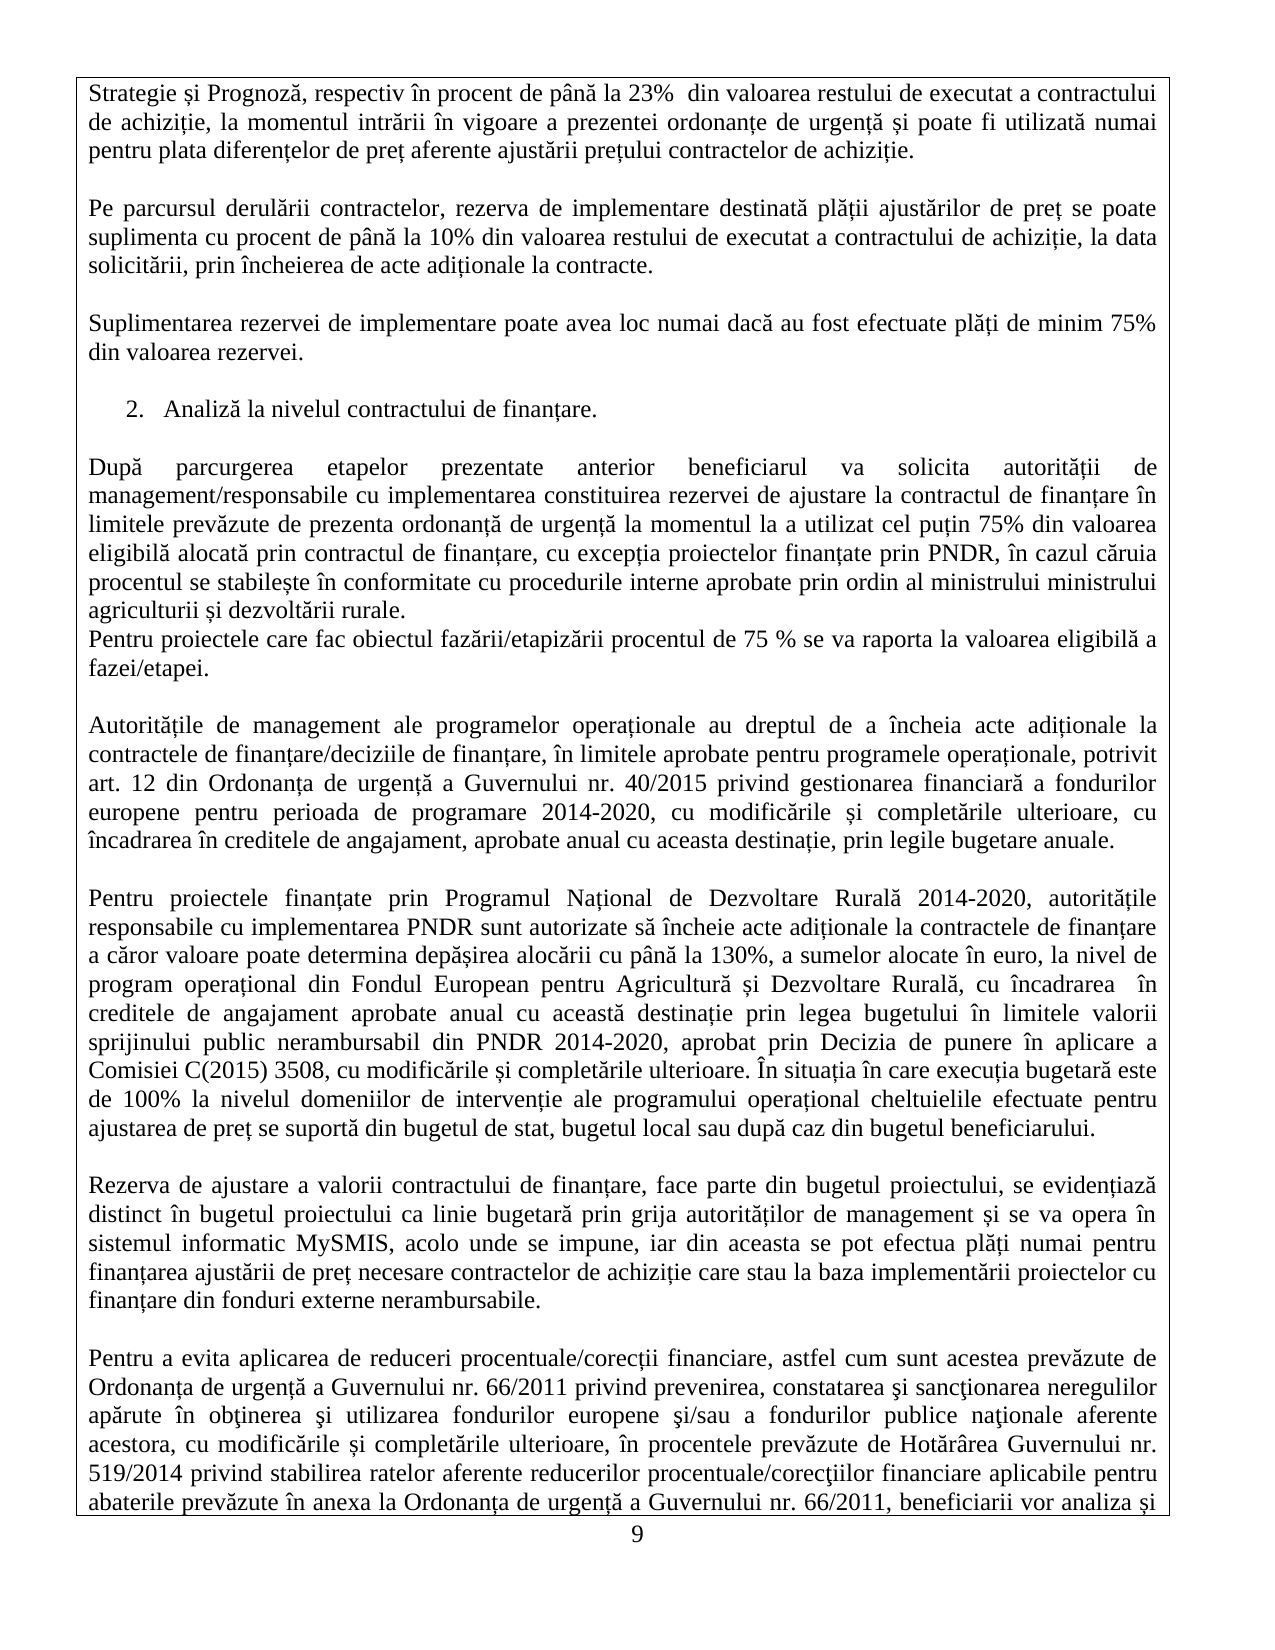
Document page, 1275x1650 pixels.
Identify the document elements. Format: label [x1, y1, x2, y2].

table_header [77, 78, 1169, 1515]
